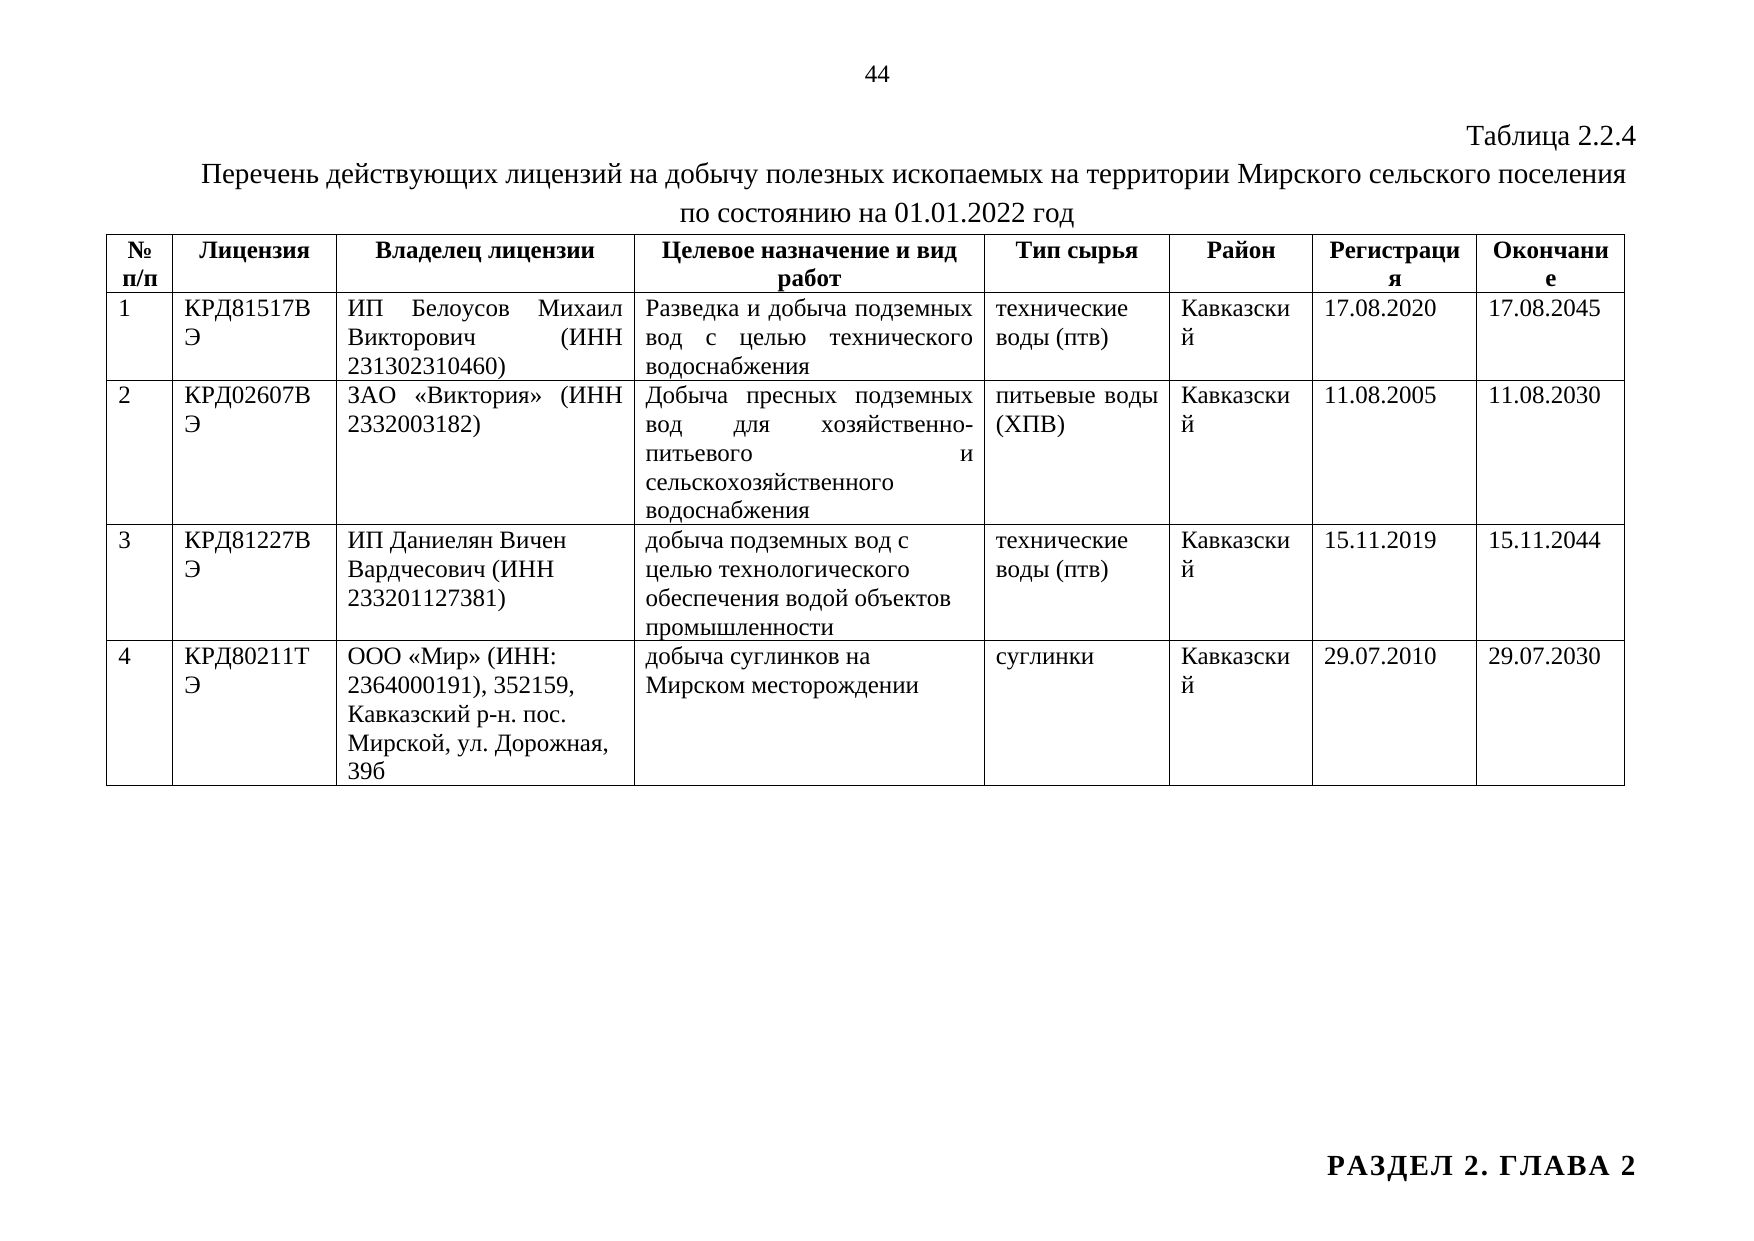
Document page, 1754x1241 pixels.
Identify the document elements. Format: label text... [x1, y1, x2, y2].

table_header № п/п [107, 235, 172, 292]
table_cell суглинки [985, 641, 1169, 785]
table_cell [107, 293, 172, 379]
table_cell Разведка и добыча подземных вод с целью технического водоснабжения [635, 293, 984, 379]
table_cell 11.08.2005 [1313, 381, 1476, 524]
table_cell [107, 381, 172, 524]
table_header Регистрация [1313, 235, 1476, 292]
table_cell 29.07.2030 [1477, 641, 1624, 785]
table_cell 11.08.2030 [1477, 381, 1624, 524]
table_cell добыча подземных вод с целью технологического обеспечения водой объектов промышленности [635, 525, 984, 640]
table_cell технические воды (птв) [985, 525, 1169, 640]
table_cell ИП Даниелян Вичен Вардчесович (ИНН 233201127381) [337, 525, 634, 640]
table_cell ООО «Мир» (ИНН: 2364000191), 352159, Кавказский р-н. пос. Мирской, ул. Дорожная, 39б [337, 641, 634, 785]
table_header Окончание [1477, 235, 1624, 292]
table_cell технические воды (птв) [985, 293, 1169, 379]
table_cell Кавказский [1170, 381, 1312, 524]
table_cell КРД02607ВЭ [173, 381, 336, 524]
text Таблица 2.2.4 [118, 118, 1636, 152]
table_cell 15.11.2019 [1313, 525, 1476, 640]
table_header Тип сырья [985, 235, 1169, 292]
table_cell КРД81227ВЭ [173, 525, 336, 640]
table_cell КРД80211ТЭ [173, 641, 336, 785]
table_header Лицензия [173, 235, 336, 292]
table_header Владелец лицензии [337, 235, 634, 292]
text Перечень действующих лицензий на добычу полезных ископаемых на территории Мирского сельского поселения по состоянию на 01.01.2022 год [118, 157, 1636, 229]
table_cell Кавказский [1170, 641, 1312, 785]
table_cell [107, 525, 172, 640]
table_cell добыча суглинков на Мирском месторождении [635, 641, 984, 785]
table_cell 29.07.2010 [1313, 641, 1476, 785]
table_cell КРД81517ВЭ [173, 293, 336, 379]
table_cell питьевые воды (ХПВ) [985, 381, 1169, 524]
table_cell ЗАО «Виктория» (ИНН 2332003182) [337, 381, 634, 524]
table_cell [107, 641, 172, 785]
table_cell ИП Белоусов Михаил Викторович (ИНН 231302310460) [337, 293, 634, 379]
table_cell 17.08.2020 [1313, 293, 1476, 379]
table_header Целевое назначение и вид работ [635, 235, 984, 292]
table_cell Кавказский [1170, 525, 1312, 640]
table_cell Добыча пресных подземных вод для хозяйственно-питьевого и сельскохозяйственного водоснабжения [635, 381, 984, 524]
table_header Район [1170, 235, 1312, 292]
table_cell 15.11.2044 [1477, 525, 1624, 640]
table_cell Кавказский [1170, 293, 1312, 379]
table_cell 17.08.2045 [1477, 293, 1624, 379]
